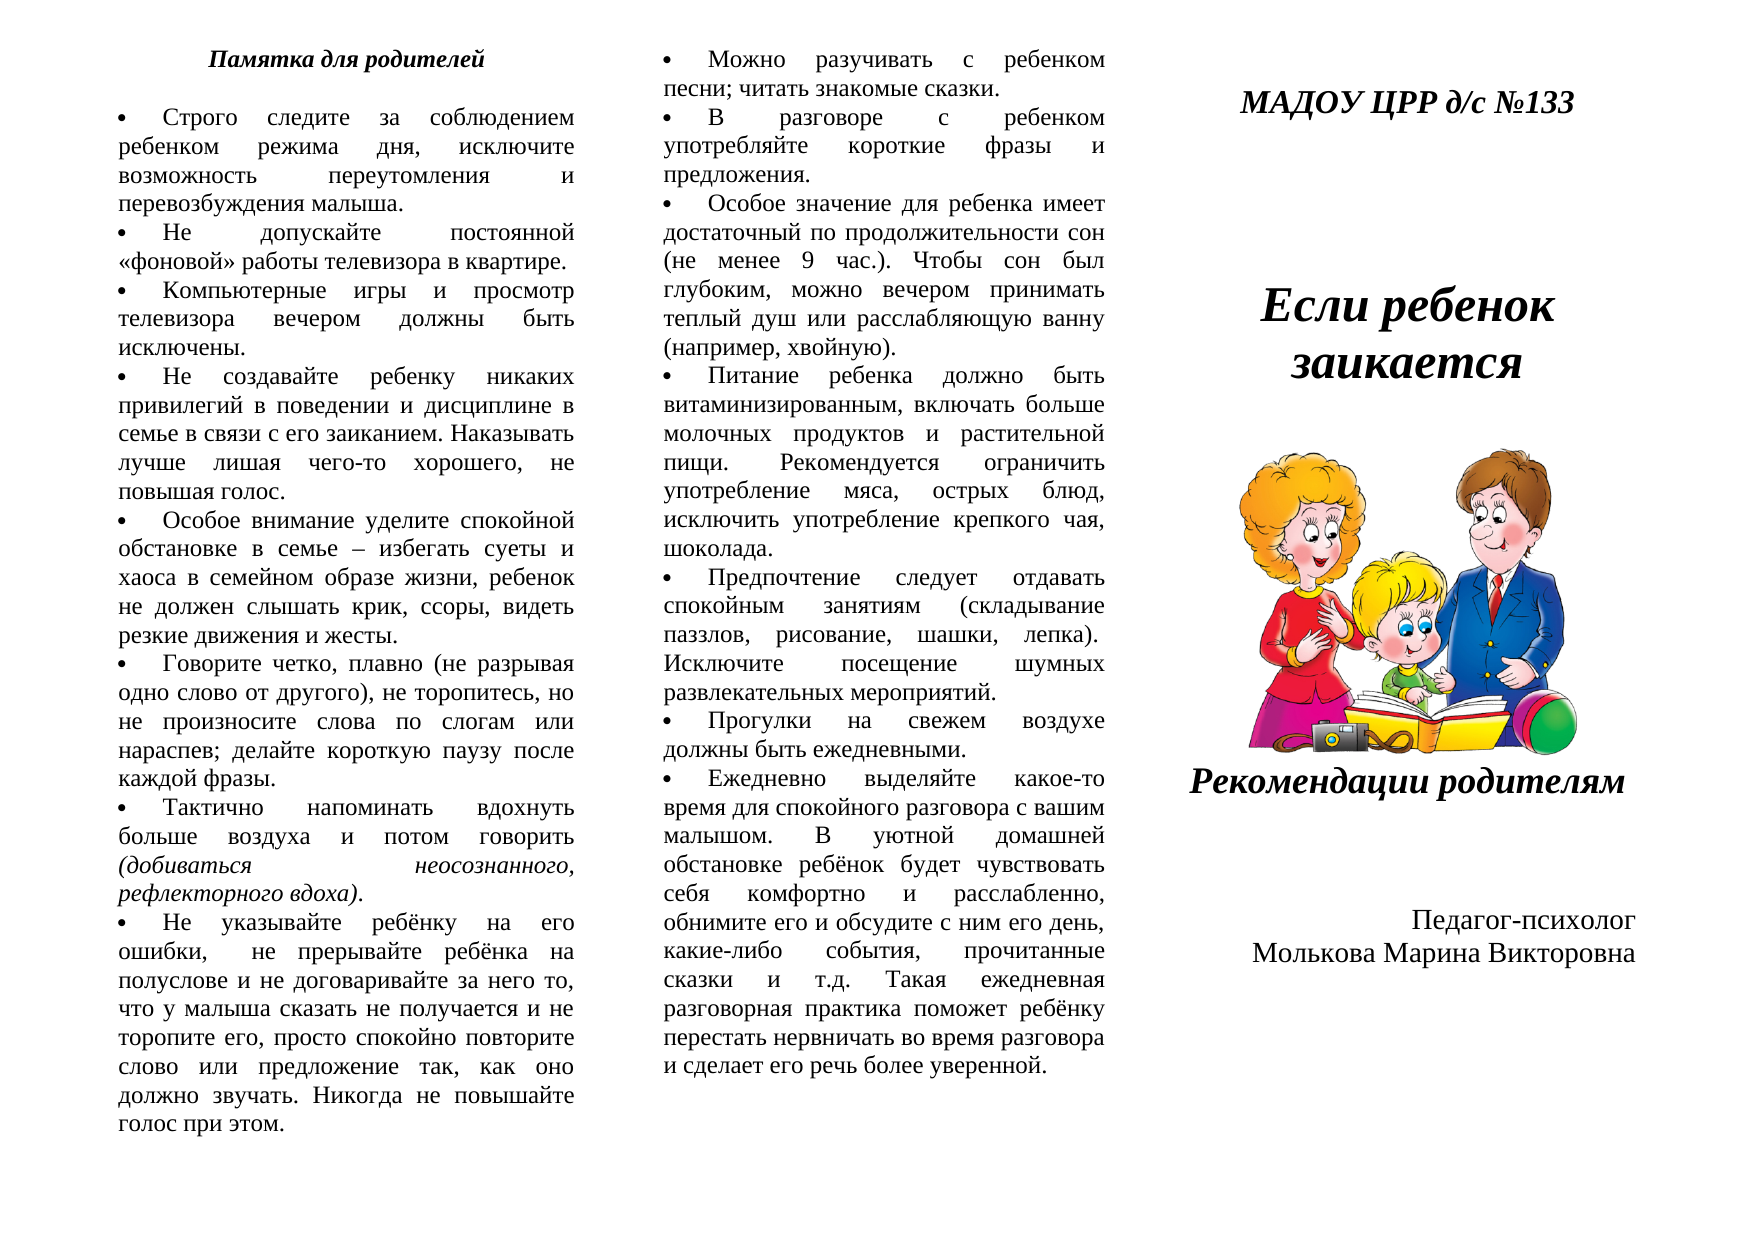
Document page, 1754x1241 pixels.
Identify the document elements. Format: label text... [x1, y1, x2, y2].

list Особое значение для ребенка имеет достаточный по продолжительности сон (не менее 9 час.). Чтобы сон был глубоким, можно вечером принимать теплый душ или расслабляющую ванну (например, хвойную). [663, 188, 1105, 361]
text Рекомендации родителям [1179, 758, 1636, 801]
list Не указывайте ребёнку на его ошибки, не прерывайте ребёнка на полуслове и не договаривайте за него то, что у малыша сказать не получается и не торопите его, просто спокойно повторите слово или предложение так, как оно должно звучать. Никогда не повышайте голос при этом. [118, 907, 575, 1137]
list Тактично напоминать вдохнуть больше воздуха и потом говорить (добиваться неосознанного, рефлекторного вдоха). [118, 792, 575, 907]
list Можно разучивать с ребенком песни; читать знакомые сказки. [663, 44, 1105, 102]
list Не допускайте постоянной «фоновой» работы телевизора в квартире. [118, 217, 575, 275]
list Питание ребенка должно быть витаминизированным, включать больше молочных продуктов и растительной пищи. Рекомендуется ограничить употребление мяса, острых блюд, исключить употребление крепкого чая, шоколада. [663, 361, 1105, 562]
list Прогулки на свежем воздухе должны быть ежедневными. [663, 706, 1105, 763]
list В разговоре с ребенком употребляйте короткие фразы и предложения. [663, 102, 1105, 188]
list Ежедневно выделяйте какое-то время для спокойного разговора с вашим малышом. В уютной домашней обстановке ребёнок будет чувствовать себя комфортно и расслабленно, обнимите его и обсудите с ним его день, какие-либо события, прочитанные сказки и т.д. Такая ежедневная разговорная практика поможет ребёнку перестать нервничать во время разговора и сделает его речь более уверенной. [663, 763, 1105, 1079]
text Если ребенок заикается [1179, 274, 1636, 389]
picture [1195, 440, 1620, 758]
text Педагог-психолог [1179, 902, 1636, 935]
text Памятка для родителей [118, 44, 575, 73]
list Предпочтение следует отдавать спокойным занятиям (складывание паззлов, рисование, шашки, лепка). Исключите посещение шумных развлекательных мероприятий. [663, 562, 1105, 706]
text МАДОУ ЦРР д/с №133 [1179, 83, 1636, 121]
list Не создавайте ребенку никаких привилегий в поведении и дисциплине в семье в связи с его заиканием. Наказывать лучше лишая чего-то хорошего, не повышая голос. [118, 361, 575, 505]
list Особое внимание уделите спокойной обстановке в семье – избегать суеты и хаоса в семейном образе жизни, ребенок не должен слышать крик, ссоры, видеть резкие движения и жесты. [118, 505, 575, 648]
list Строго следите за соблюдением ребенком режима дня, исключите возможность переутомления и перевозбуждения малыша. [118, 102, 575, 217]
list Говорите четко, плавно (не разрывая одно слово от другого), не торопитесь, но не произносите слова по слогам или нараспев; делайте короткую паузу после каждой фразы. [118, 648, 575, 792]
list Компьютерные игры и просмотр телевизора вечером должны быть исключены. [118, 275, 575, 361]
text Молькова Марина Викторовна [1179, 935, 1636, 969]
